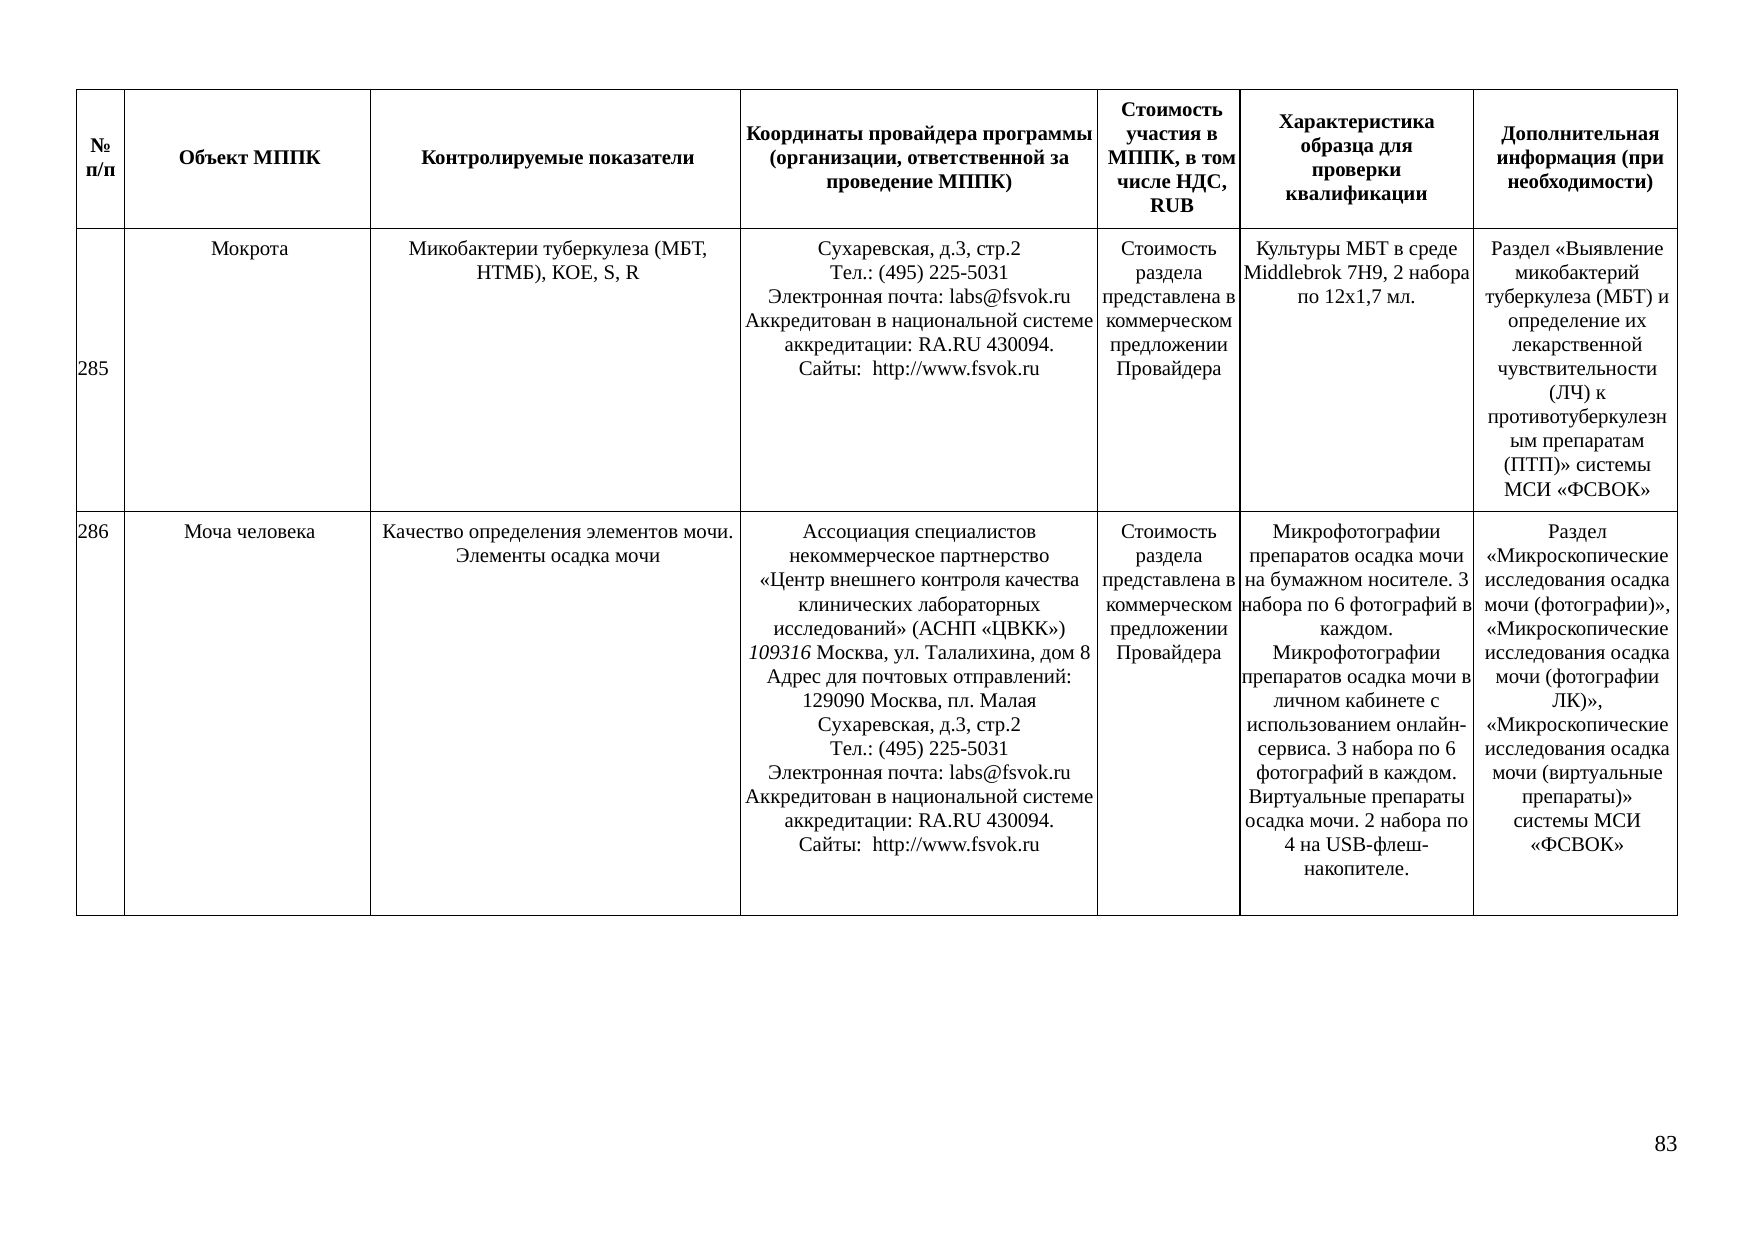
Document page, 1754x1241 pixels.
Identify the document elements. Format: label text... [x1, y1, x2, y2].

table_header № п/п [77, 90, 124, 228]
table_cell Микрофотографии препаратов осадка мочи на бумажном носителе. 3 набора по 6 фотографий в каждом. Микрофотографии препаратов осадка мочи в личном кабинете с использованием онлайн-сервиса. 3 набора по 6 фотографий в каждом. Виртуальные препараты осадка мочи. 2 набора по 4 на USB-флеш-накопителе. [1241, 512, 1473, 915]
table_cell Стоимость раздела представлена в коммерческом предложении Провайдера [1098, 229, 1239, 511]
table_cell Раздел «Выявление микобактерий туберкулеза (МБТ) и определение их лекарственной чувствительности (ЛЧ) к противотуберкулезным препаратам (ПТП)» системы МСИ «ФСВОК» [1474, 229, 1677, 511]
table_cell Микобактерии туберкулеза (МБТ, НТМБ), КОЕ, S, R [371, 229, 740, 511]
table_header Объект МППК [125, 90, 370, 228]
table_cell Стоимость раздела представлена в коммерческом предложении Провайдера [1098, 512, 1239, 915]
table_cell [77, 229, 124, 511]
table_cell Культуры МБТ в среде Middlebrok 7H9, 2 набора по 12х1,7 мл. [1241, 229, 1473, 511]
table_header Дополнительная информация (при необходимости) [1474, 90, 1677, 228]
table_cell Качество определения элементов мочи. Элементы осадка мочи [371, 512, 740, 915]
table_header Стоимость участия в МППК, в том числе НДС, RUB [1098, 90, 1239, 228]
table_cell [77, 512, 124, 915]
table_header Координаты провайдера программы (организации, ответственной за проведение МППК) [741, 90, 1097, 228]
table_cell Мокрота [125, 229, 370, 511]
table_header Контролируемые показатели [371, 90, 740, 228]
table_header Характеристика образца для проверки квалификации [1241, 90, 1473, 228]
table_cell Моча человека [125, 512, 370, 915]
table_cell Раздел «Микроскопические исследования осадка мочи (фотографии)», «Микроскопические исследования осадка мочи (фотографии ЛК)», «Микроскопические исследования осадка мочи (виртуальные препараты)» системы МСИ «ФСВОК» [1474, 512, 1677, 915]
